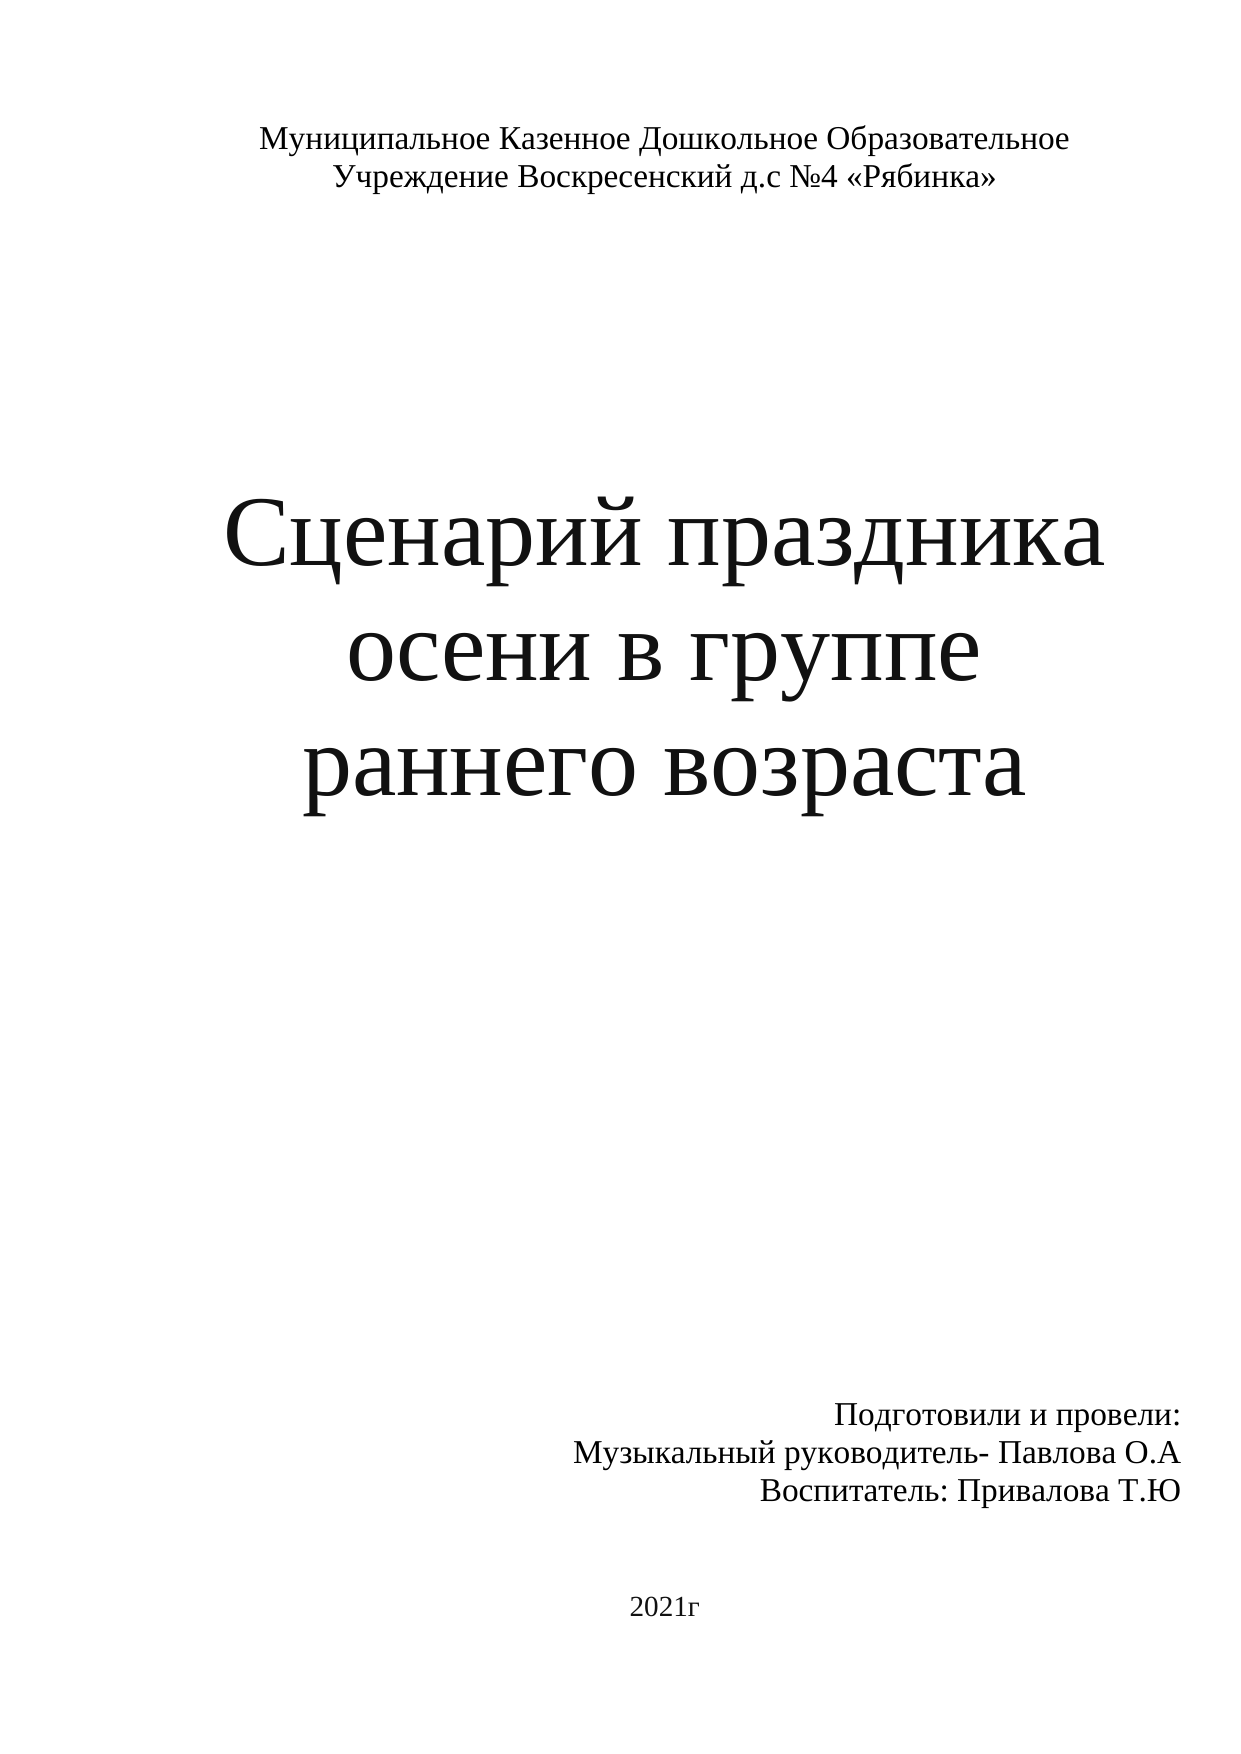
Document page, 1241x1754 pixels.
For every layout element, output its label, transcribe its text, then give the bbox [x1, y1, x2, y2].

text Подготовили и провели: [177, 1394, 1181, 1432]
text Сценарий праздника осени в группе раннего возраста [177, 472, 1152, 817]
text Муниципальное Казенное Дошкольное Образовательное Учреждение Воскресенский д.с №4 «Рябинка» [177, 118, 1152, 195]
text Музыкальный руководитель- Павлова О.А [177, 1432, 1181, 1470]
text 2021г [177, 1589, 1152, 1623]
text Воспитатель: Привалова Т.Ю [177, 1470, 1181, 1509]
